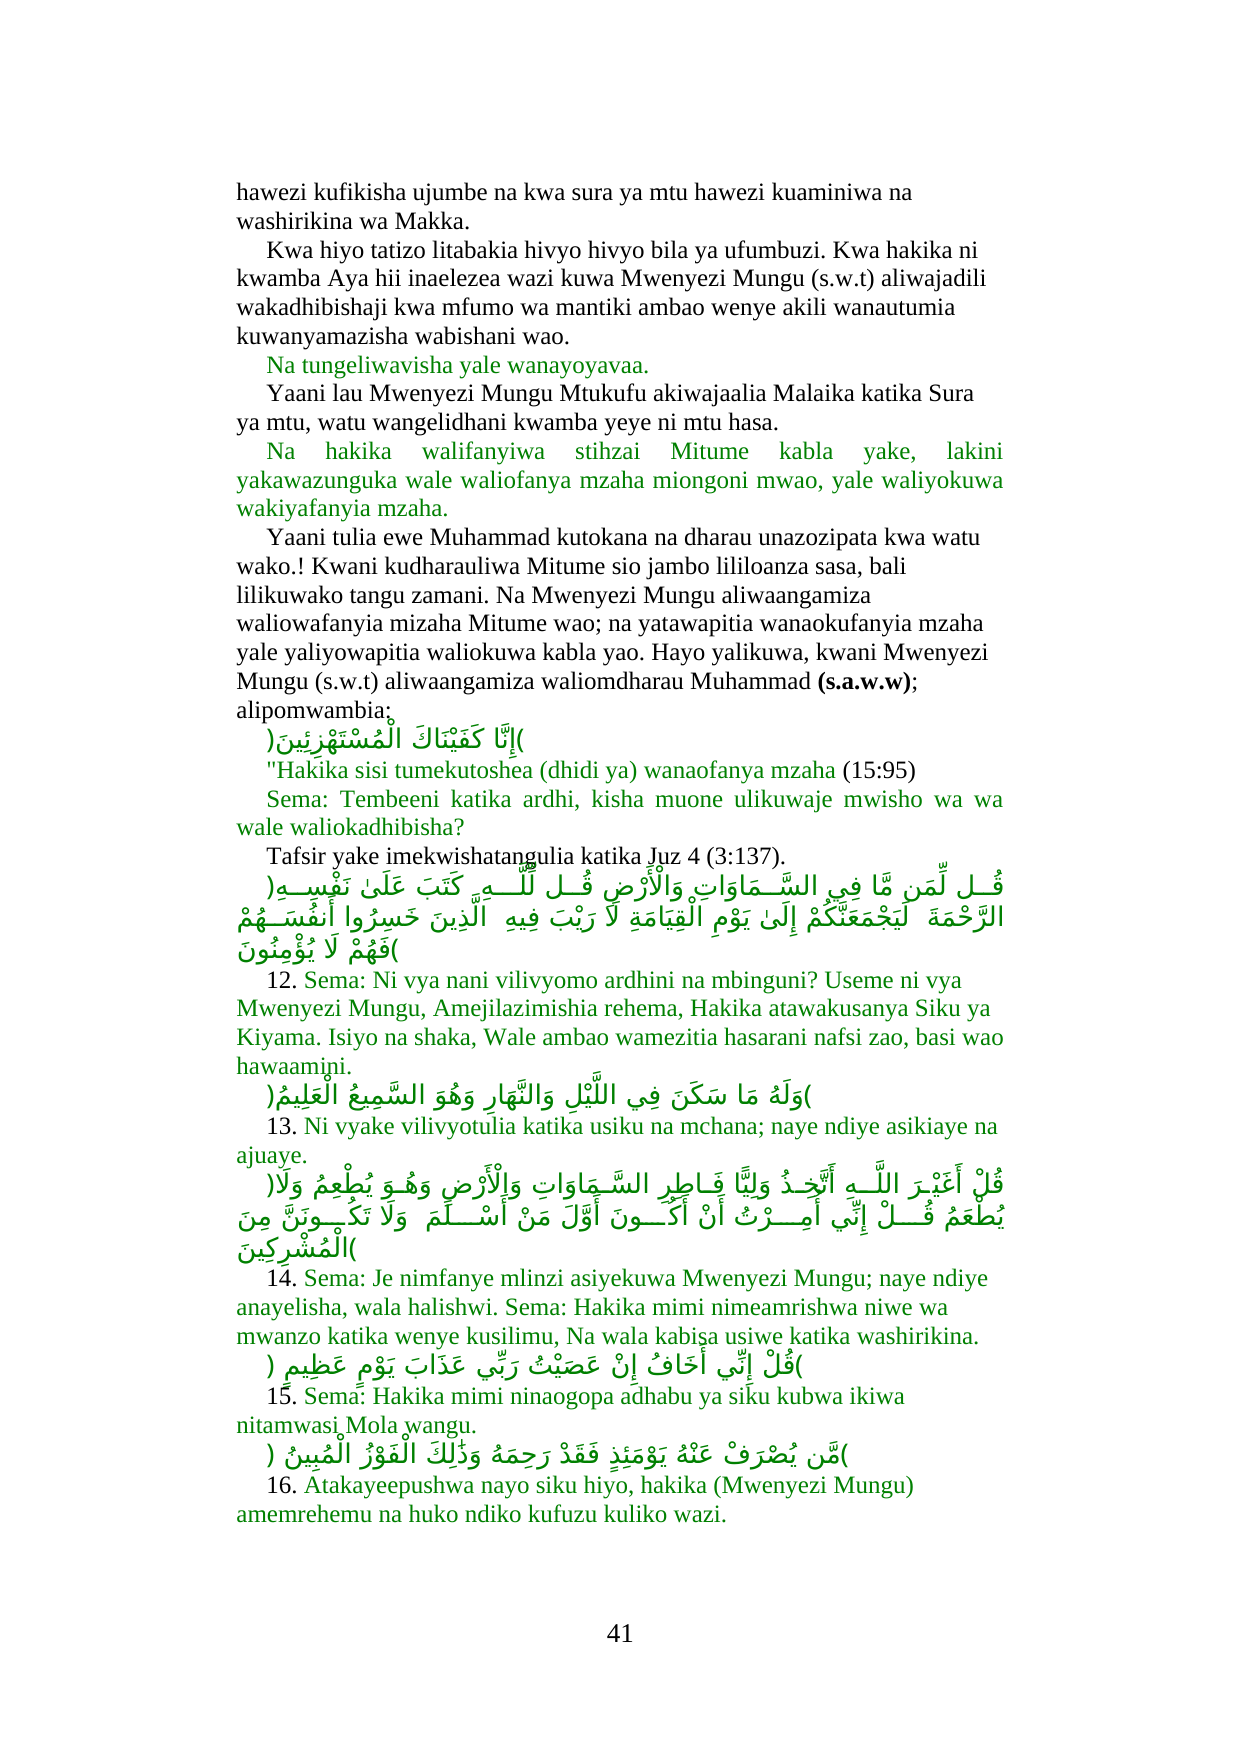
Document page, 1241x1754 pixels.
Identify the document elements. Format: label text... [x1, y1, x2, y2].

text 14. Sema: Je nimfanye mlinzi asiyekuwa Mwenyezi Mungu; naye ndiye anayelisha, wala halishwi. Sema: Hakika mimi nimeamrishwa niwe wa mwanzo katika wenye kusilimu, Na wala kabisa usiwe katika washirikina. [236, 1263, 1004, 1350]
text ﴿إِنَّا كَفَيْنَاكَ الْمُسْتَهْزِئِينَ﴾ [236, 723, 1004, 755]
text Kwa hiyo tatizo litabakia hivyo hivyo bila ya ufumbuzi. Kwa hakika ni kwamba Aya hii inaelezea wazi kuwa Mwenyezi Mungu (s.w.t) aliwajadili wakadhibishaji kwa mfumo wa mantiki ambao wenye akili wanautumia kuwanyamazisha wabishani wao. [236, 235, 1004, 350]
text ﴿قُل لِّمَن مَّا فِي السَّمَاوَاتِ وَالْأَرْضِ قُل لِّلَّـهِ كَتَبَ عَلَىٰ نَفْسِهِ الرَّحْمَةَ لَيَجْمَعَنَّكُمْ إِلَىٰ يَوْمِ الْقِيَامَةِ لَا رَيْبَ فِيهِ الَّذِينَ خَسِرُوا أَنفُسَهُمْ فَهُمْ لَا يُؤْمِنُونَ﴾ [236, 870, 1004, 965]
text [236, 177, 1004, 235]
text Yaani lau Mwenyezi Mungu Mtukufu akiwajaalia Malaika katika Sura ya mtu, watu wangelidhani kwamba yeye ni mtu hasa. [236, 378, 1004, 436]
text Yaani tulia ewe Muhammad kutokana na dharau unazozipata kwa watu wako.! Kwani kudharauliwa Mitume sio jambo lililoanza sasa, bali lilikuwako tangu zamani. Na Mwenyezi Mungu aliwaangamiza waliowafanyia mizaha Mitume wao; na yatawapitia wanaokufanyia mzaha yale yaliyowapitia waliokuwa kabla yao. Hayo yalikuwa, kwani Mwenyezi Mungu (s.w.t) aliwaangamiza waliomdharau Muhammad (s.a.w.w); alipomwambia: [236, 522, 1004, 723]
text 15. Sema: Hakika mimi ninaogopa adhabu ya siku kubwa ikiwa nitamwasi Mola wangu. [236, 1381, 1004, 1439]
text Sema: Tembeeni katika ardhi, kisha muone ulikuwaje mwisho wa wa wale waliokadhibisha? [236, 784, 1004, 841]
text ﴿ قُلْ إِنِّي أَخَافُ إِنْ عَصَيْتُ رَبِّي عَذَابَ يَوْمٍ عَظِيمٍ﴾ [236, 1350, 1004, 1381]
text 12. Sema: Ni vya nani vilivyomo ardhini na mbinguni? Useme ni vya Mwenyezi Mungu, Amejilazimishia rehema, Hakika atawakusanya Siku ya Kiyama. Isiyo na shaka, Wale ambao wamezitia hasarani nafsi zao, basi wao hawaamini. [236, 965, 1004, 1080]
text Tafsir yake imekwishatangulia katika Juz 4 (3:137). [236, 841, 1004, 870]
text ﴿وَلَهُ مَا سَكَنَ فِي اللَّيْلِ وَالنَّهَارِ وَهُوَ السَّمِيعُ الْعَلِيمُ﴾ [236, 1080, 1004, 1111]
text ﴿ مَّن يُصْرَفْ عَنْهُ يَوْمَئِذٍ فَقَدْ رَحِمَهُ وَذَٰلِكَ الْفَوْزُ الْمُبِينُ﴾ [236, 1439, 1004, 1470]
text Na hakika walifanyiwa stihzai Mitume kabla yake, lakini yakawazunguka wale waliofanya mzaha miongoni mwao, yale waliyokuwa wakiyafanyia mzaha. [236, 436, 1004, 522]
text 13. Ni vyake vilivyotulia katika usiku na mchana; naye ndiye asikiaye na ajuaye. [236, 1111, 1004, 1169]
text 16. Atakayeepushwa nayo siku hiyo, hakika (Mwenyezi Mungu) amemrehemu na huko ndiko kufuzu kuliko wazi. [236, 1470, 1004, 1528]
text Na tungeliwavisha yale wanayoyavaa. [236, 350, 1004, 378]
text "Hakika sisi tumekutoshea (dhidi ya) wanaofanya mzaha (15:95) [236, 755, 1004, 784]
text ﴿قُلْ أَغَيْرَ اللَّـهِ أَتَّخِذُ وَلِيًّا فَاطِرِ السَّمَاوَاتِ وَالْأَرْضِ وَهُوَ يُطْعِمُ وَلَا يُطْعَمُ قُلْ إِنِّي أُمِرْتُ أَنْ أَكُونَ أَوَّلَ مَنْ أَسْلَمَ وَلَا تَكُونَنَّ مِنَ الْمُشْرِكِينَ﴾ [236, 1169, 1004, 1263]
